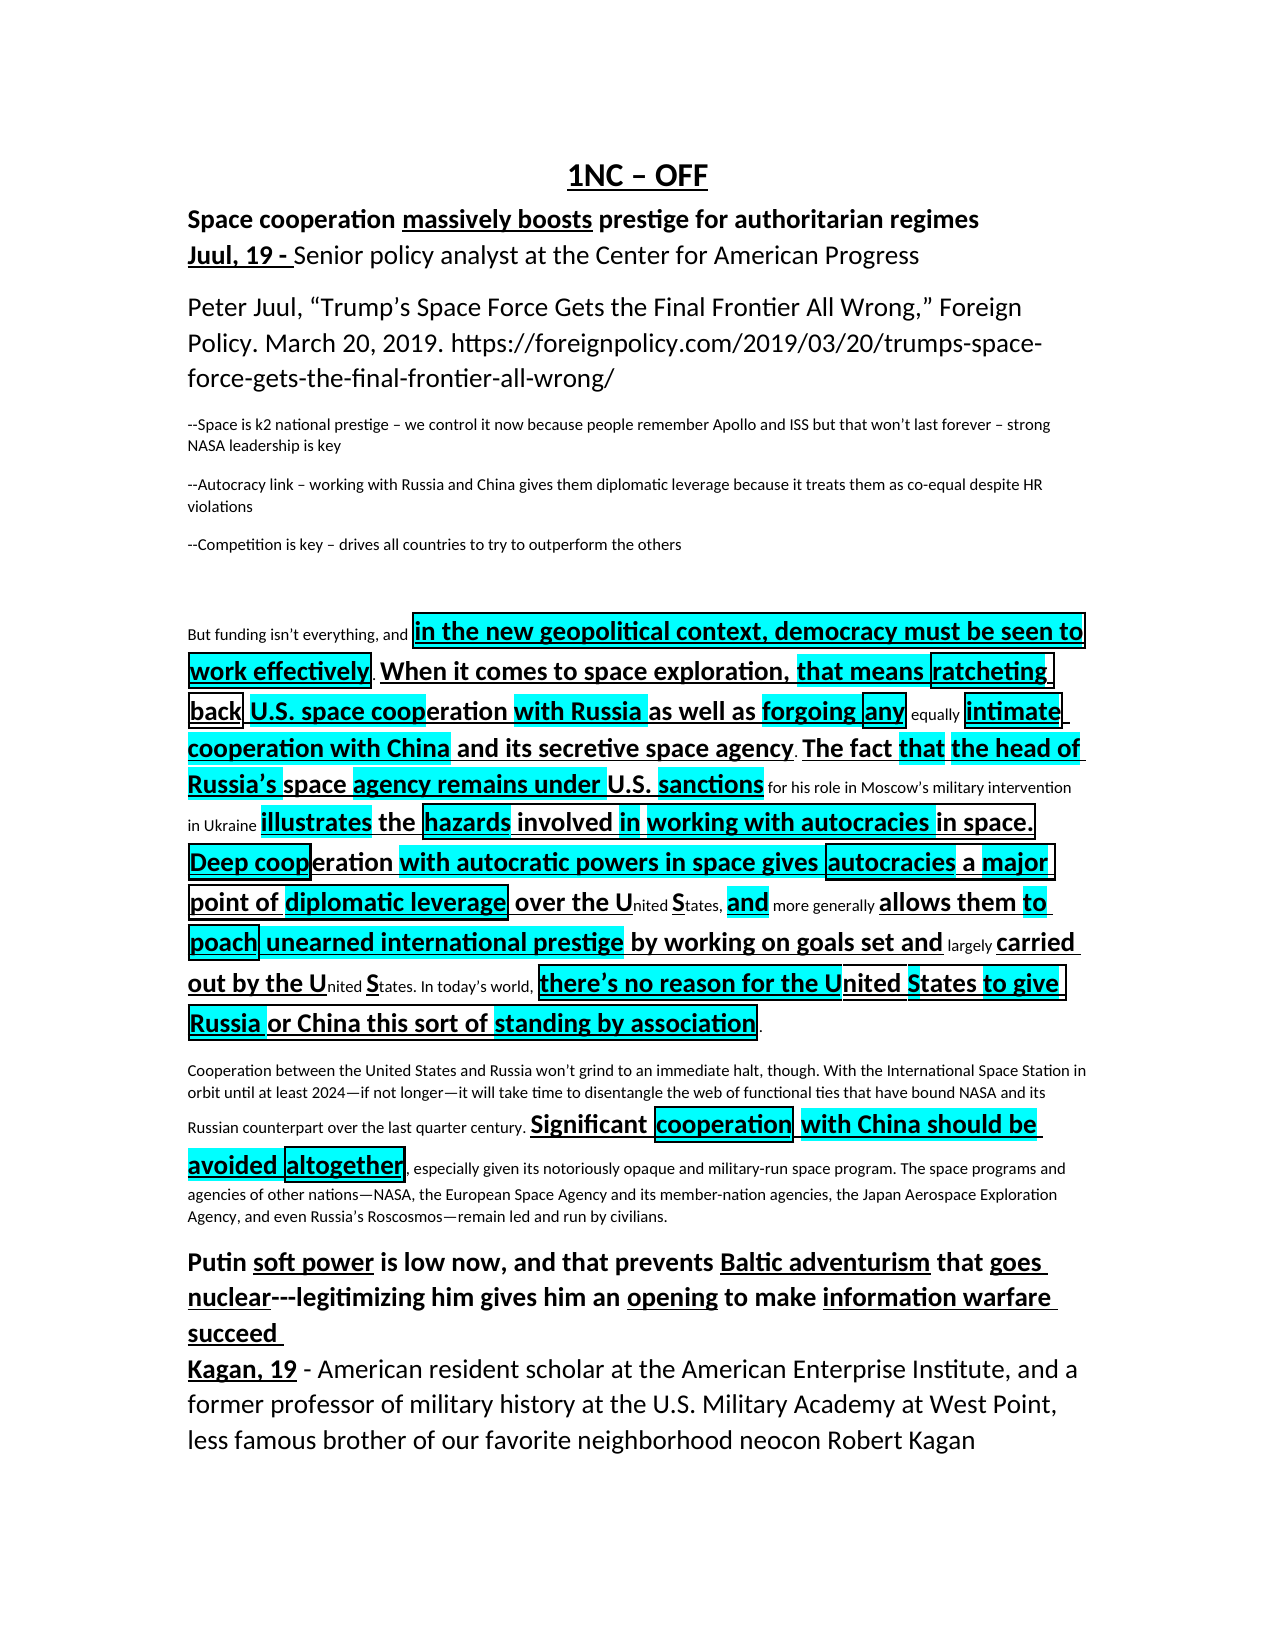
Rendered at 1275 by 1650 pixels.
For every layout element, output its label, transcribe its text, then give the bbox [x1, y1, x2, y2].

text Juul, 19 - Senior policy analyst at the Center for American Progress [187, 238, 1087, 271]
text --Competition is key – drives all countries to try to outperform the others [187, 534, 1087, 555]
subtitle Space cooperation massively boosts prestige for authoritarian regimes [187, 202, 1087, 235]
subtitle Putin soft power is low now, and that prevents Baltic adventurism that goes nuclear---legitimizing him gives him an opening to make information warfare succeed [187, 1245, 1087, 1349]
text Peter Juul, “Trump’s Space Force Gets the Final Frontier All Wrong,” Foreign Policy. March 20, 2019. https://foreignpolicy.com/2019/03/20/trumps-space-force-gets-the-final-frontier-all-wrong/ [187, 290, 1087, 394]
text --Autocracy link – working with Russia and China gives them diplomatic leverage because it treats them as co-equal despite HR violations [187, 474, 1087, 516]
text --Space is k2 national prestige – we control it now because people remember Apollo and ISS but that won’t last forever – strong NASA leadership is key [187, 414, 1087, 456]
text But funding isn’t everything, and in the new geopolitical context, democracy must be seen to work effectively. When it comes to space exploration, that means ratcheting back U.S. space cooperation with Russia as well as forgoing any equally intimate cooperation with China and its secretive space agency. The fact that the head of Russia’s space agency remains under U.S. sanctions for his role in Moscow’s military intervention in Ukraine illustrates the hazards involved in working with autocracies in space. Deep cooperation with autocratic powers in space gives autocracies a major point of diplomatic leverage over the United States, and more generally allows them to poach unearned international prestige by working on goals set and largely carried out by the United States. In today’s world, there’s no reason for the United States to give Russia or China this sort of standing by association. [187, 612, 1087, 1041]
text Cooperation between the United States and Russia won’t grind to an immediate halt, though. With the International Space Station in orbit until at least 2024—if not longer—it will take time to disentangle the web of functional ties that have bound NASA and its Russian counterpart over the last quarter century. Significant cooperation with China should be avoided altogether, especially given its notoriously opaque and military-run space program. The space programs and agencies of other nations—NASA, the European Space Agency and its member-nation agencies, the Japan Aerospace Exploration Agency, and even Russia’s Roscosmos—remain led and run by civilians. [187, 1061, 1087, 1227]
text Kagan, 19 - American resident scholar at the American Enterprise Institute, and a former professor of military history at the U.S. Military Academy at West Point, less famous brother of our favorite neighborhood neocon Robert Kagan [187, 1352, 1087, 1456]
subtitle 1NC – OFF [187, 154, 1087, 195]
